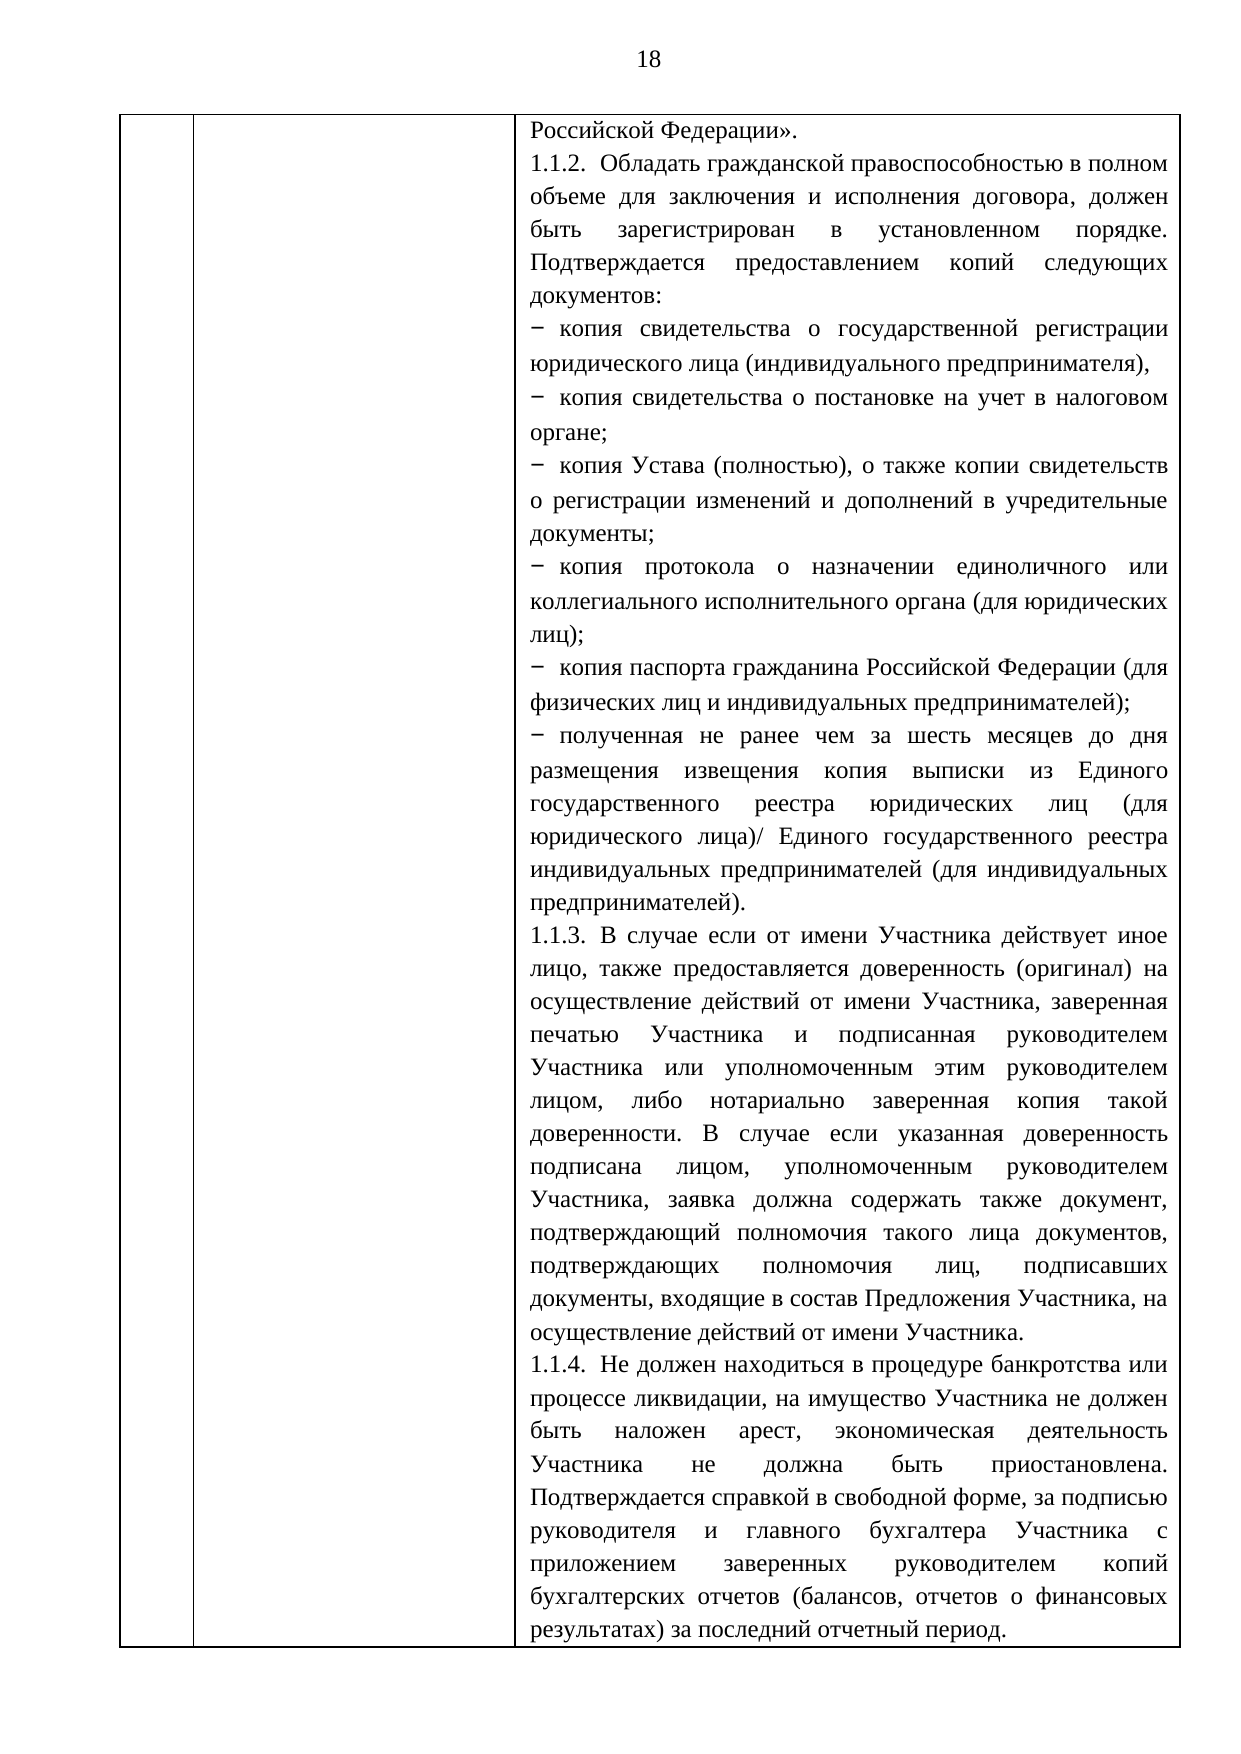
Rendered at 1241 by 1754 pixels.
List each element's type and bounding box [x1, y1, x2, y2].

table_cell [194, 115, 514, 1646]
table_cell [516, 115, 1179, 1646]
table_cell [121, 115, 193, 1646]
